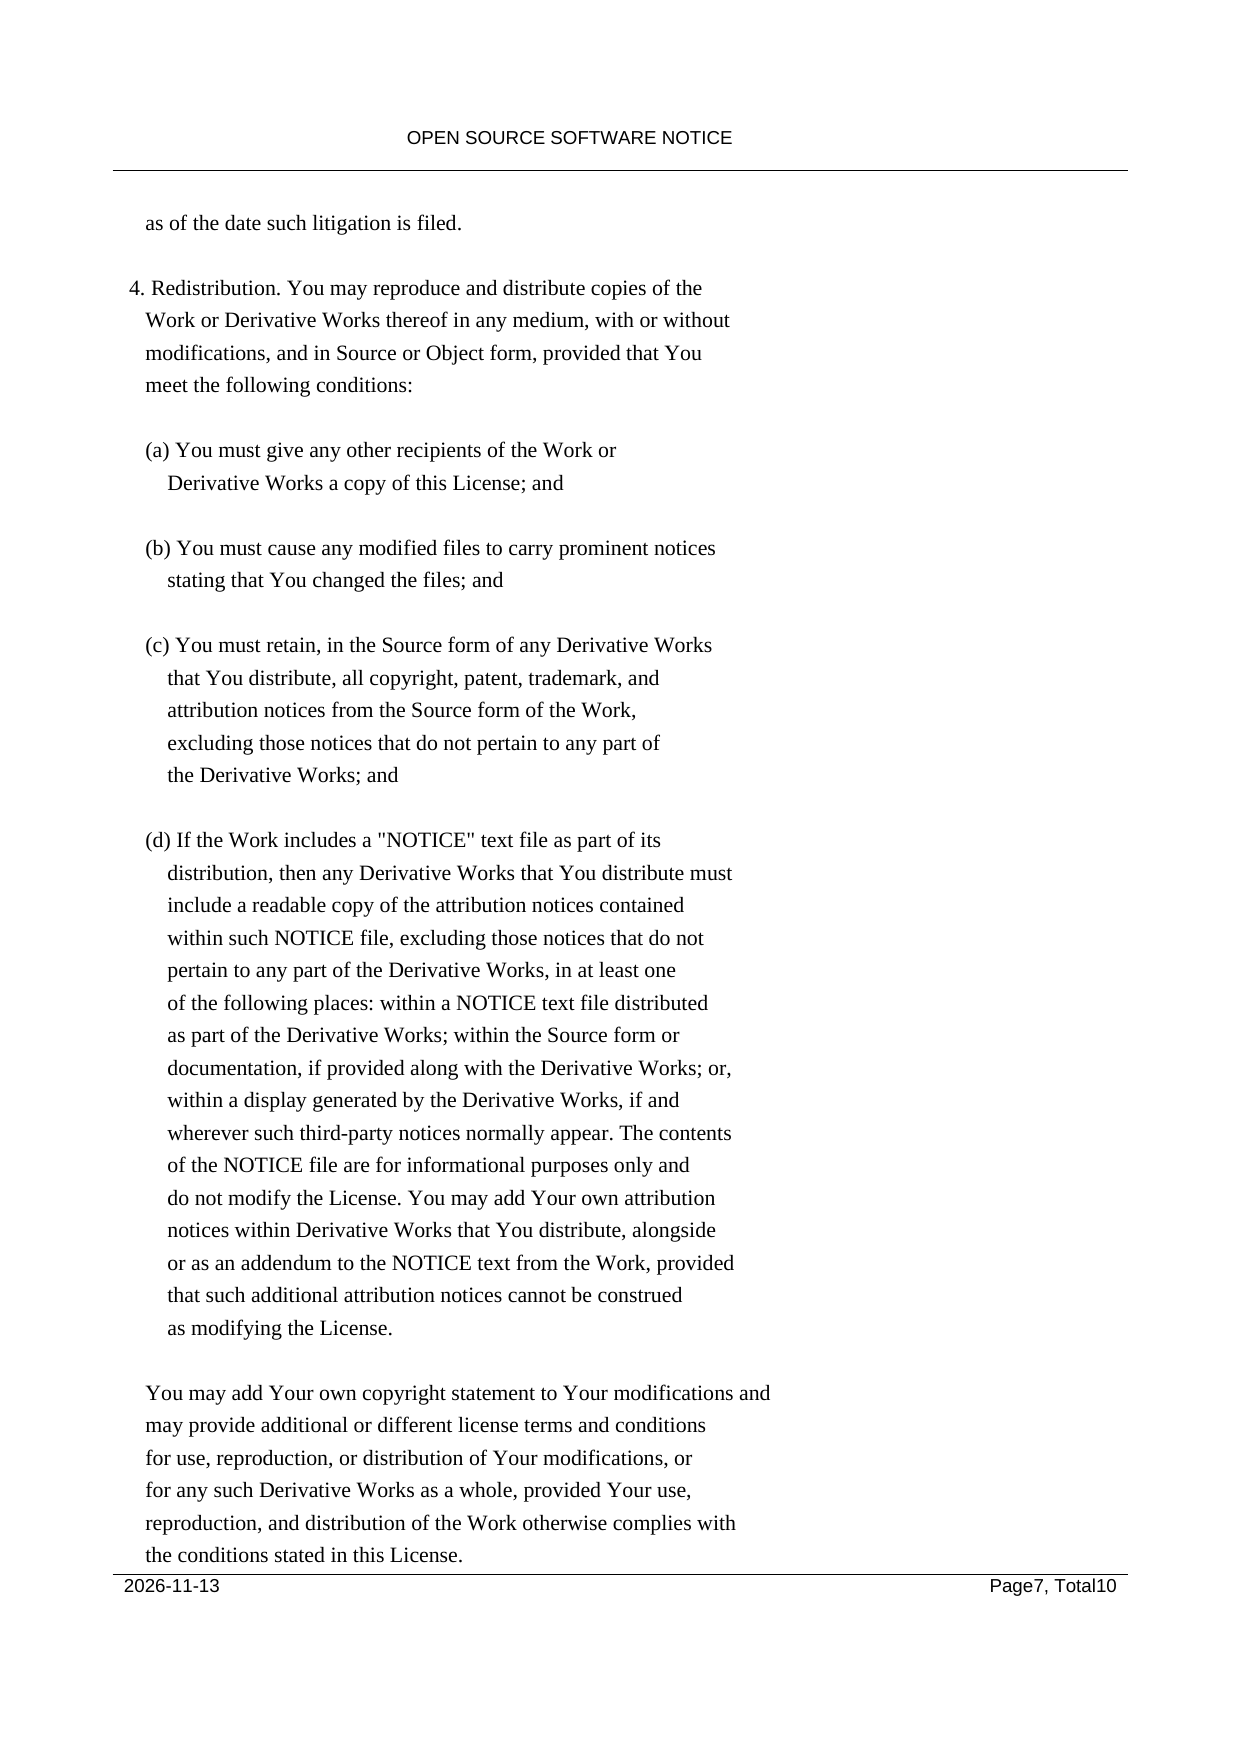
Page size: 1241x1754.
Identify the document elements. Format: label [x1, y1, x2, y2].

text [112, 206, 1128, 1571]
